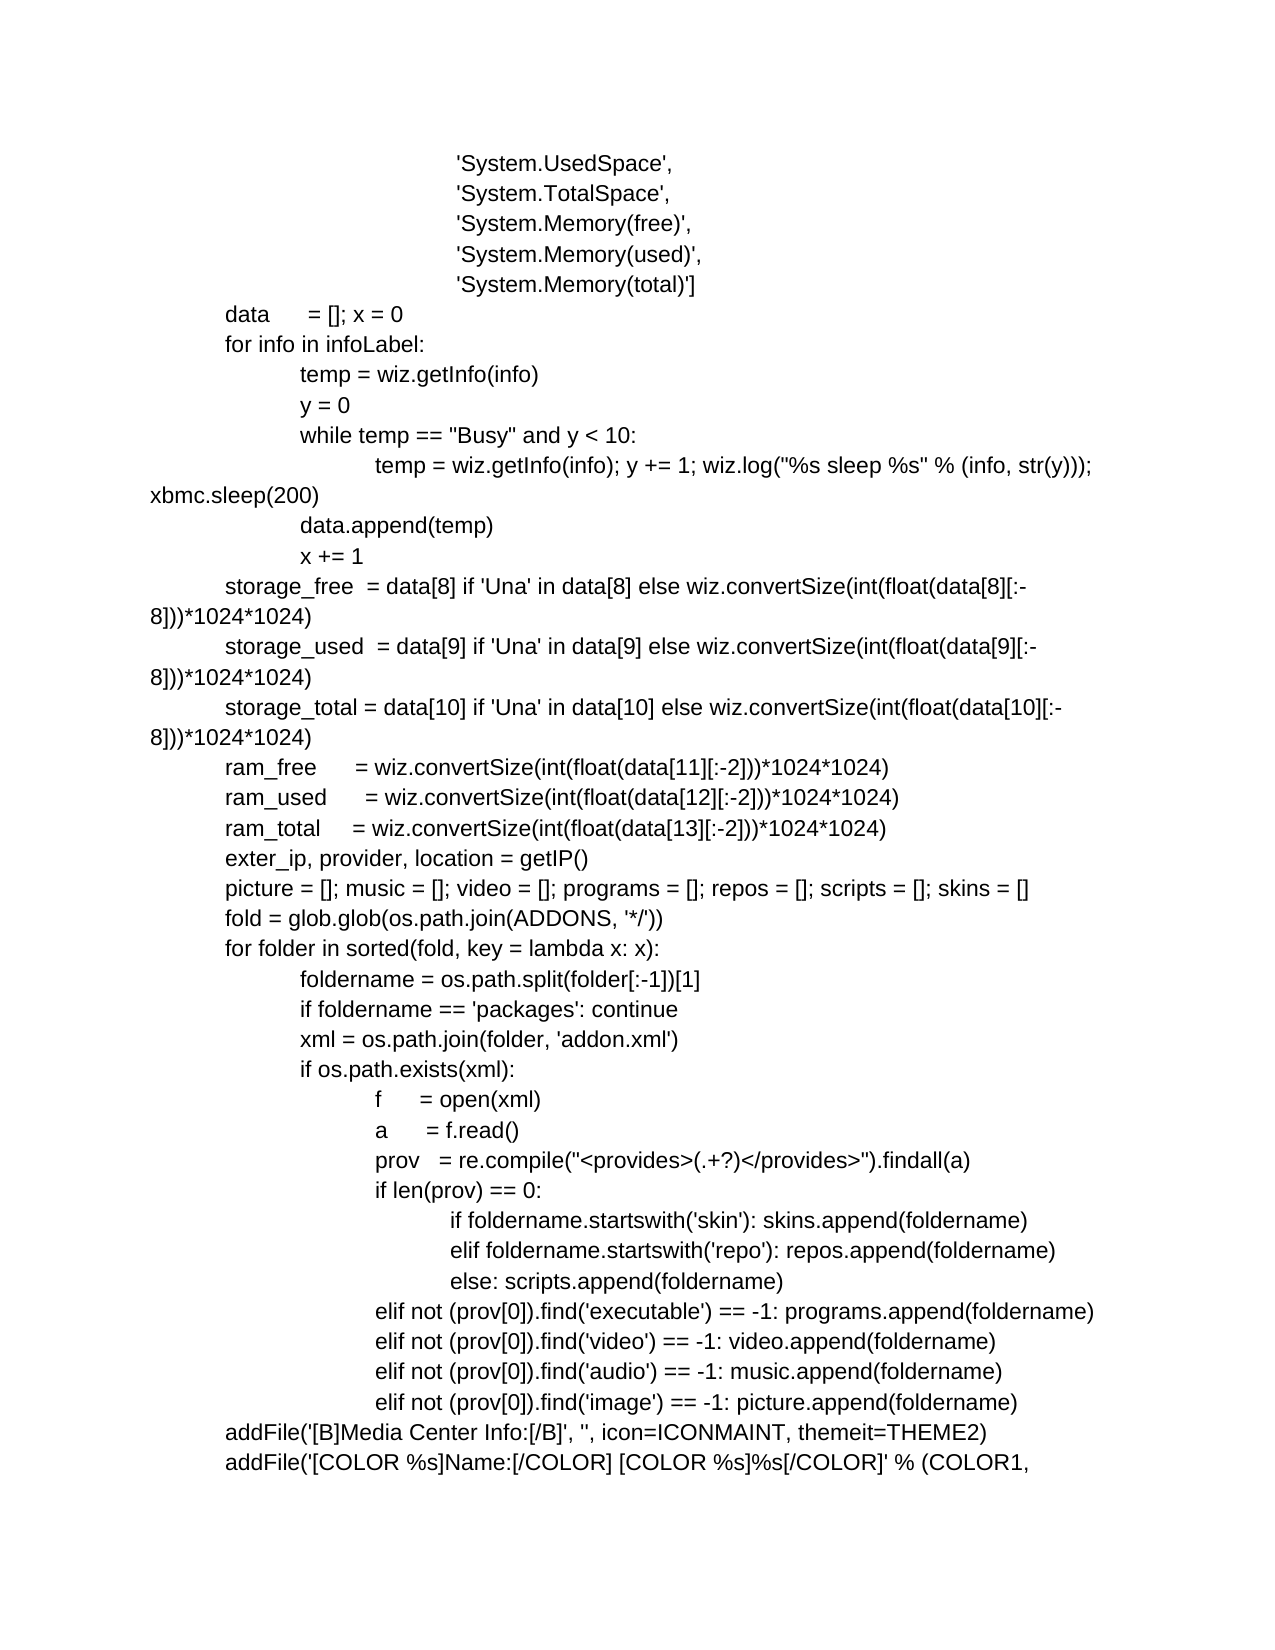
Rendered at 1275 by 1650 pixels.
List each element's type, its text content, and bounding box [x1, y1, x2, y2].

text prov = re.compile("<provides>(.+?)</provides>").findall(a) [150, 1147, 1125, 1173]
text else: scripts.append(foldername) [150, 1268, 1125, 1294]
text xml = os.path.join(folder, 'addon.xml') [150, 1026, 1125, 1052]
text foldername = os.path.split(folder[:-1])[1] [150, 966, 1125, 992]
text while temp == "Busy" and y < 10: [150, 422, 1125, 448]
text if foldername == 'packages': continue [150, 996, 1125, 1022]
text if len(prov) == 0: [150, 1177, 1125, 1203]
text if os.path.exists(xml): [150, 1056, 1125, 1083]
text elif foldername.startswith('repo'): repos.append(foldername) [150, 1237, 1125, 1264]
text elif not (prov[0]).find('audio') == -1: music.append(foldername) [150, 1358, 1125, 1385]
text ram_free = wiz.convertSize(int(float(data[11][:-2]))*1024*1024) [150, 754, 1125, 781]
text 'System.Memory(used)', [150, 241, 1125, 267]
text 'System.Memory(free)', [150, 210, 1125, 237]
text fold = glob.glob(os.path.join(ADDONS, '*/')) [150, 905, 1125, 932]
text storage_used = data[9] if 'Una' in data[9] else wiz.convertSize(int(float(data[9][:-8]))*1024*1024) [150, 633, 1125, 690]
text elif not (prov[0]).find('executable') == -1: programs.append(foldername) [150, 1298, 1125, 1324]
text elif not (prov[0]).find('video') == -1: video.append(foldername) [150, 1328, 1125, 1354]
text for folder in sorted(fold, key = lambda x: x): [150, 935, 1125, 962]
text exter_ip, provider, location = getIP() [150, 845, 1125, 871]
text picture = []; music = []; video = []; programs = []; repos = []; scripts = []; skins = [] [150, 875, 1125, 901]
text addFile('[B]Media Center Info:[/B]', '', icon=ICONMAINT, themeit=THEME2) [150, 1419, 1125, 1445]
text x += 1 [150, 543, 1125, 569]
text ram_used = wiz.convertSize(int(float(data[12][:-2]))*1024*1024) [150, 784, 1125, 811]
text ram_total = wiz.convertSize(int(float(data[13][:-2]))*1024*1024) [150, 814, 1125, 841]
text 'System.UsedSpace', [150, 150, 1125, 176]
text temp = wiz.getInfo(info); y += 1; wiz.log("%s sleep %s" % (info, str(y))); xbmc.sleep(200) [150, 452, 1125, 509]
text storage_total = data[10] if 'Una' in data[10] else wiz.convertSize(int(float(data[10][:-8]))*1024*1024) [150, 694, 1125, 750]
text data.append(temp) [150, 512, 1125, 539]
text temp = wiz.getInfo(info) [150, 361, 1125, 388]
text 'System.Memory(total)'] [150, 271, 1125, 297]
text f = open(xml) [150, 1086, 1125, 1113]
text elif not (prov[0]).find('image') == -1: picture.append(foldername) [150, 1388, 1125, 1415]
text storage_free = data[8] if 'Una' in data[8] else wiz.convertSize(int(float(data[8][:-8]))*1024*1024) [150, 573, 1125, 629]
text data = []; x = 0 [150, 301, 1125, 327]
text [150, 1449, 1125, 1475]
text 'System.TotalSpace', [150, 180, 1125, 207]
text y = 0 [150, 392, 1125, 418]
text if foldername.startswith('skin'): skins.append(foldername) [150, 1207, 1125, 1234]
text for info in infoLabel: [150, 331, 1125, 358]
text a = f.read() [150, 1117, 1125, 1143]
